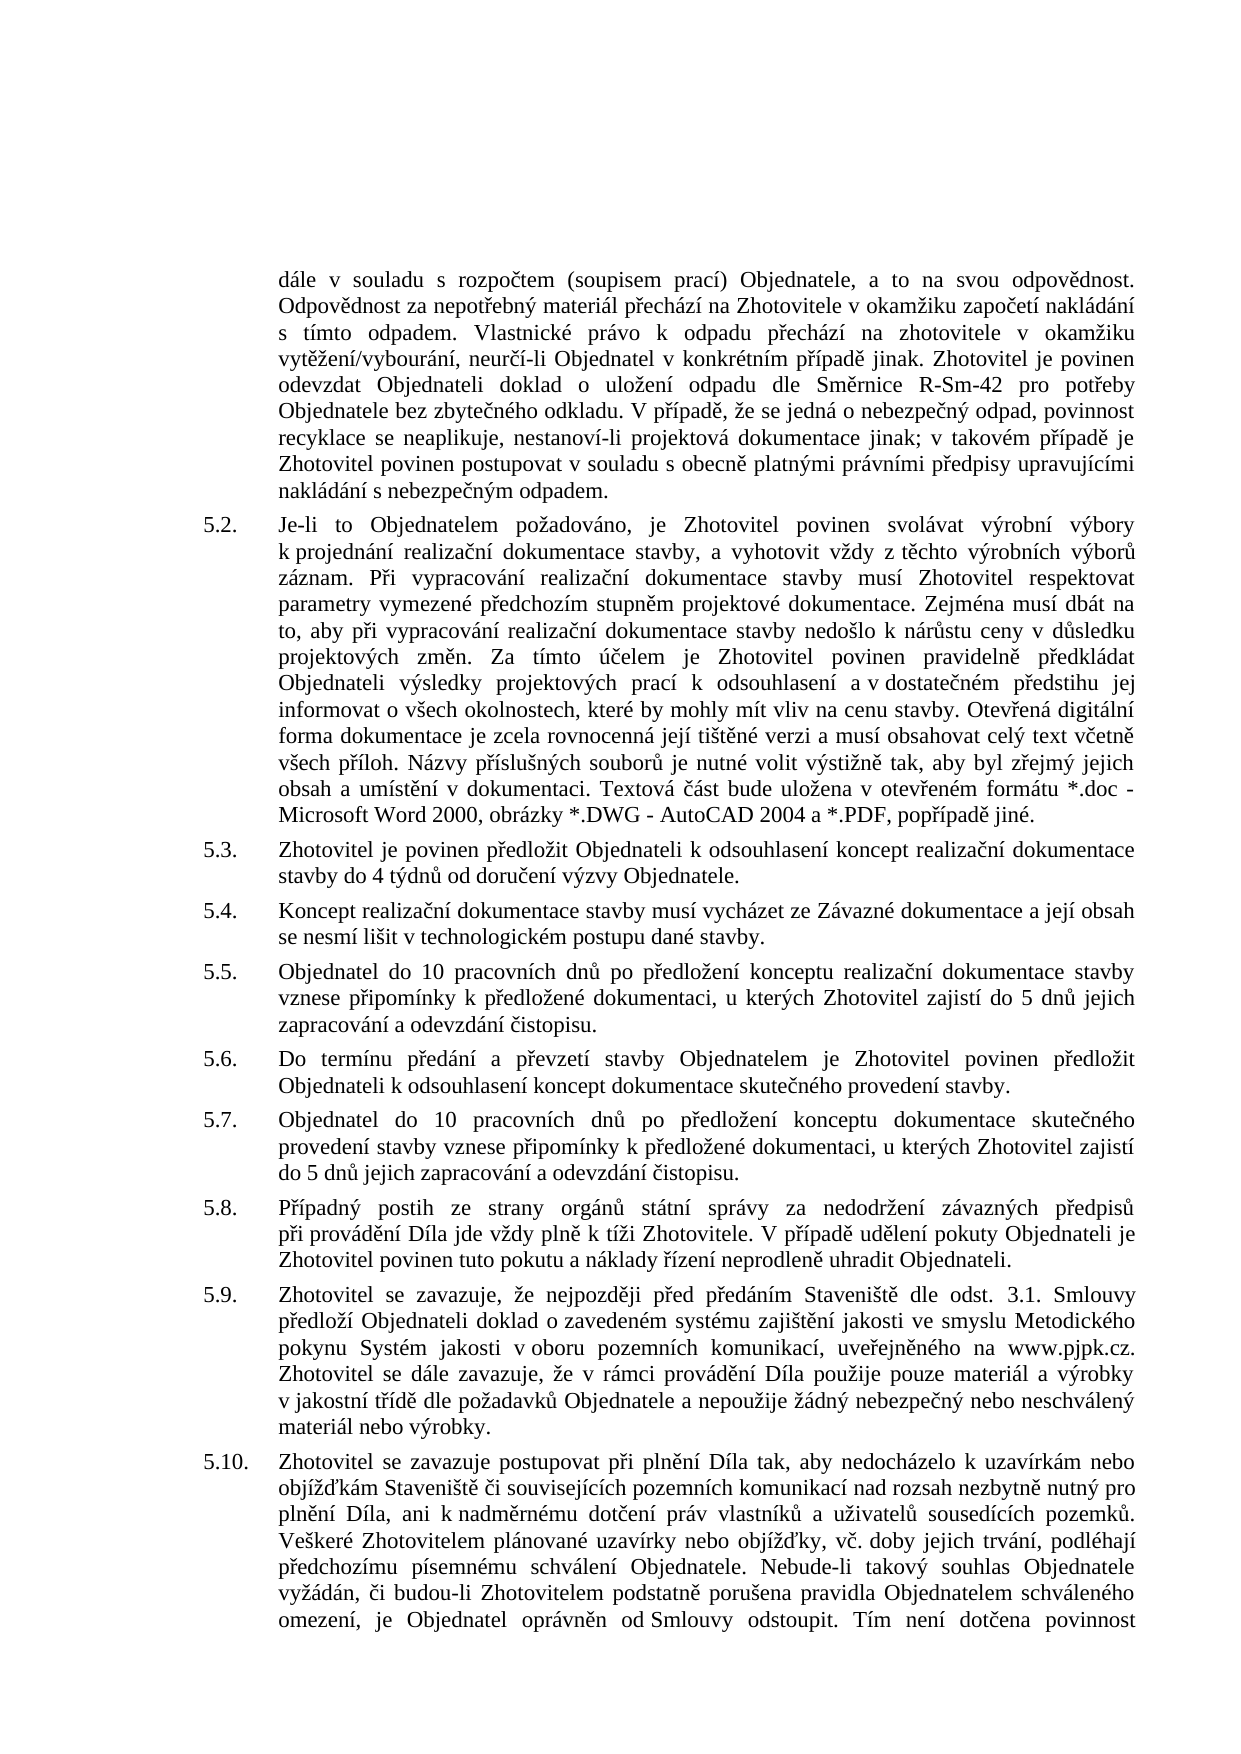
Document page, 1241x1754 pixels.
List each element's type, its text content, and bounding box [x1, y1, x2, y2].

text Do termínu předání a převzetí stavby Objednatelem je Zhotovitel povinen předložit Objednateli k odsouhlasení koncept dokumentace skutečného provedení stavby. [203, 1045, 1136, 1098]
text Zhotovitel je povinen předložit Objednateli k odsouhlasení koncept realizační dokumentace stavby do 4 týdnů od doručení výzvy Objednatele. [203, 836, 1136, 889]
text Objednatel do 10 pracovních dnů po předložení konceptu dokumentace skutečného provedení stavby vznese připomínky k předložené dokumentaci, u kterých Zhotovitel zajistí do 5 dnů jejich zapracování a odevzdání čistopisu. [203, 1106, 1136, 1186]
text Koncept realizační dokumentace stavby musí vycházet ze Závazné dokumentace a její obsah se nesmí lišit v technologickém postupu dané stavby. [203, 897, 1136, 950]
text Zhotovitel se zavazuje, že nejpozději před předáním Staveniště dle odst. 3.1. Smlouvy předloží Objednateli doklad o zavedeném systému zajištění jakosti ve smyslu Metodického pokynu Systém jakosti v oboru pozemních komunikací, uveřejněného na www.pjpk.cz. Zhotovitel se dále zavazuje, že v rámci provádění Díla použije pouze materiál a výrobky v jakostní třídě dle požadavků Objednatele a nepoužije žádný nebezpečný nebo neschválený materiál nebo výrobky. [203, 1281, 1136, 1439]
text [203, 1448, 1136, 1632]
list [278, 266, 1136, 503]
text Objednatel do 10 pracovních dnů po předložení konceptu realizační dokumentace stavby vznese připomínky k předložené dokumentaci, u kterých Zhotovitel zajistí do 5 dnů jejich zapracování a odevzdání čistopisu. [203, 958, 1136, 1037]
text Případný postih ze strany orgánů státní správy za nedodržení závazných předpisů při provádění Díla jde vždy plně k tíži Zhotovitele. V případě udělení pokuty Objednateli je Zhotovitel povinen tuto pokutu a náklady řízení neprodleně uhradit Objednateli. [203, 1194, 1136, 1273]
text Je-li to Objednatelem požadováno, je Zhotovitel povinen svolávat výrobní výbory k projednání realizační dokumentace stavby, a vyhotovit vždy z těchto výrobních výborů záznam. Při vypracování realizační dokumentace stavby musí Zhotovitel respektovat parametry vymezené předchozím stupněm projektové dokumentace. Zejména musí dbát na to, aby při vypracování realizační dokumentace stavby nedošlo k nárůstu ceny v důsledku projektových změn. Za tímto účelem je Zhotovitel povinen pravidelně předkládat Objednateli výsledky projektových prací k odsouhlasení a v dostatečném předstihu jej informovat o všech okolnostech, které by mohly mít vliv na cenu stavby. Otevřená digitální forma dokumentace je zcela rovnocenná její tištěné verzi a musí obsahovat celý text včetně všech příloh. Názvy příslušných souborů je nutné volit výstižně tak, aby byl zřejmý jejich obsah a umístění v dokumentaci. Textová část bude uložena v otevřeném formátu *.doc - Microsoft Word 2000, obrázky *.DWG - AutoCAD 2004 a *.PDF, popřípadě jiné. [203, 511, 1136, 828]
